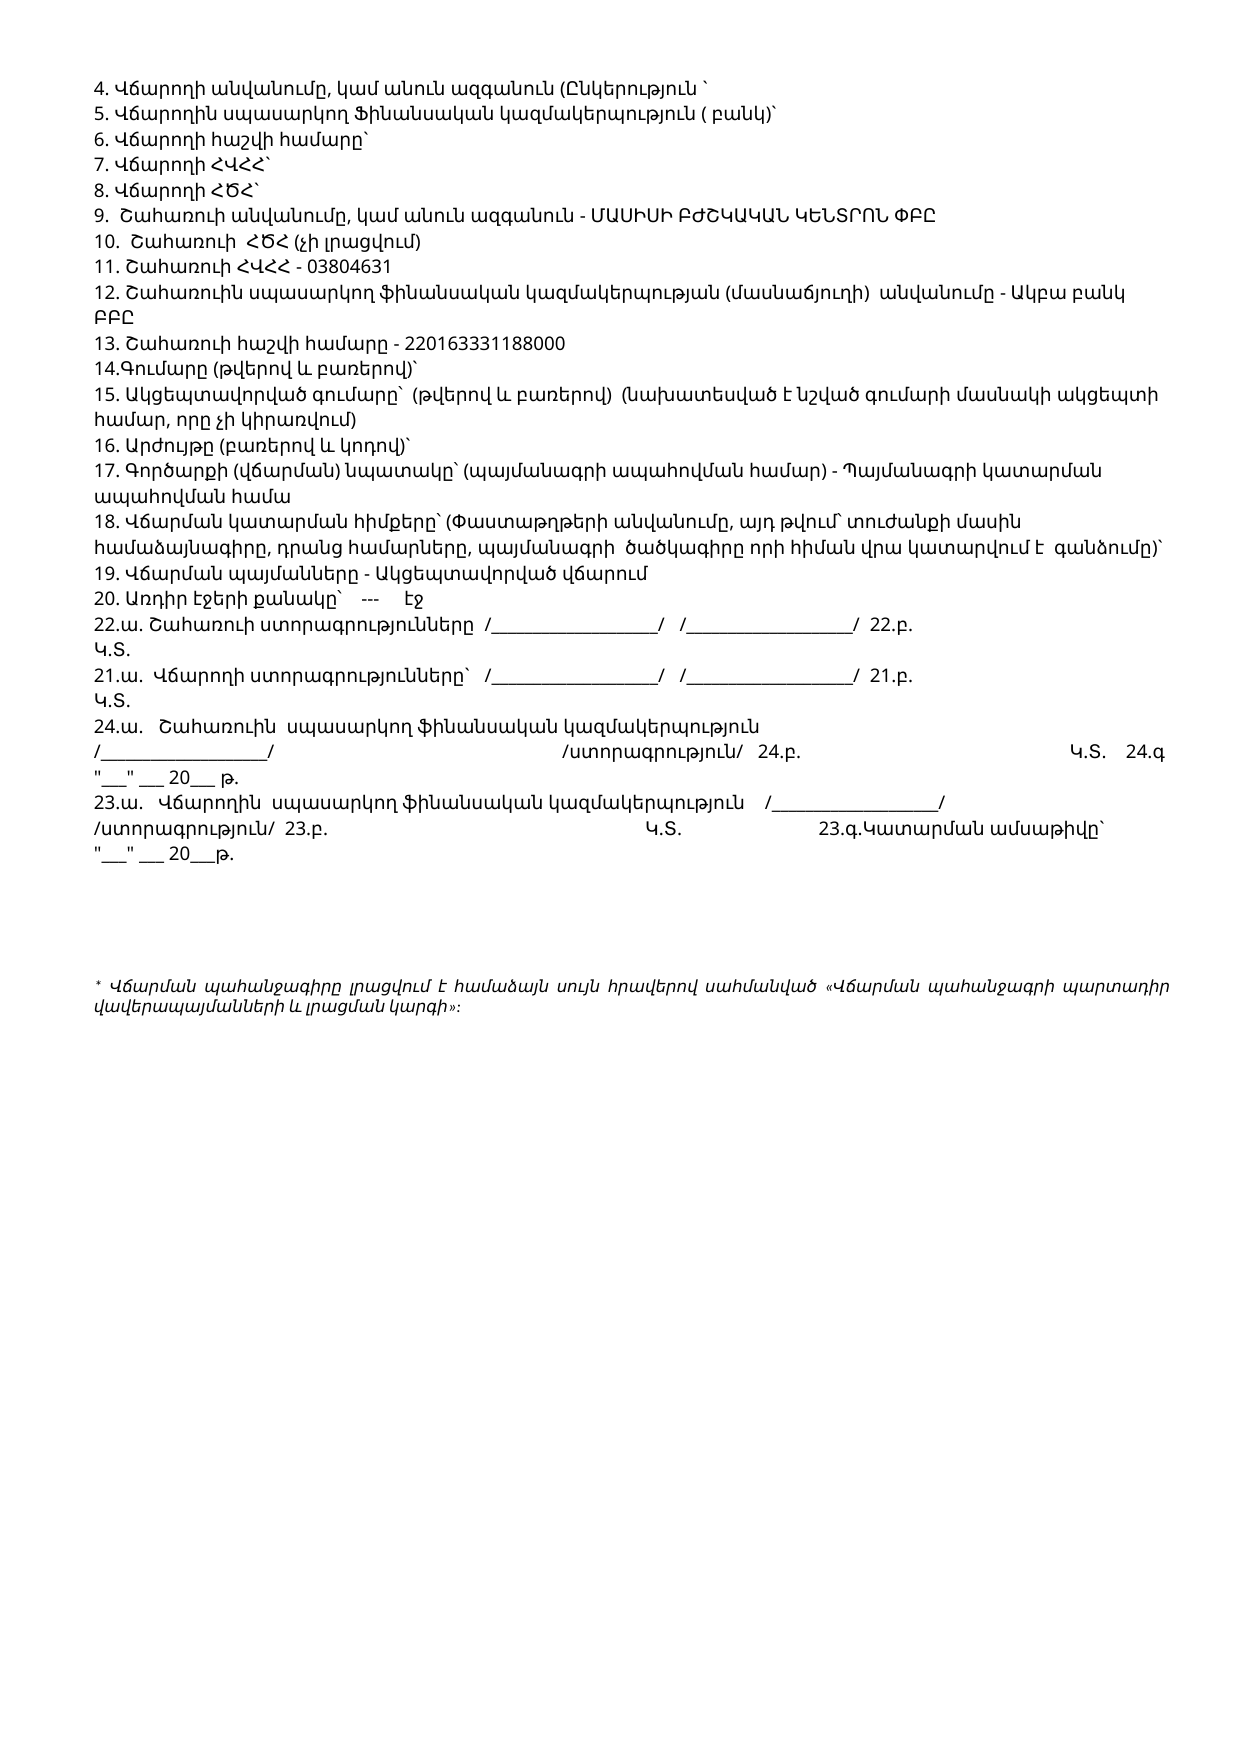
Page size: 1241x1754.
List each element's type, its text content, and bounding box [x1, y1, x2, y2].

text * Վճարման պահանջագիրը լրացվում է համաձայն սույն հրավերով սահմանված «Վճարման պահանջագրի պարտադիր վավերապայմանների և լրացման կարգի»: [94, 976, 1171, 1017]
